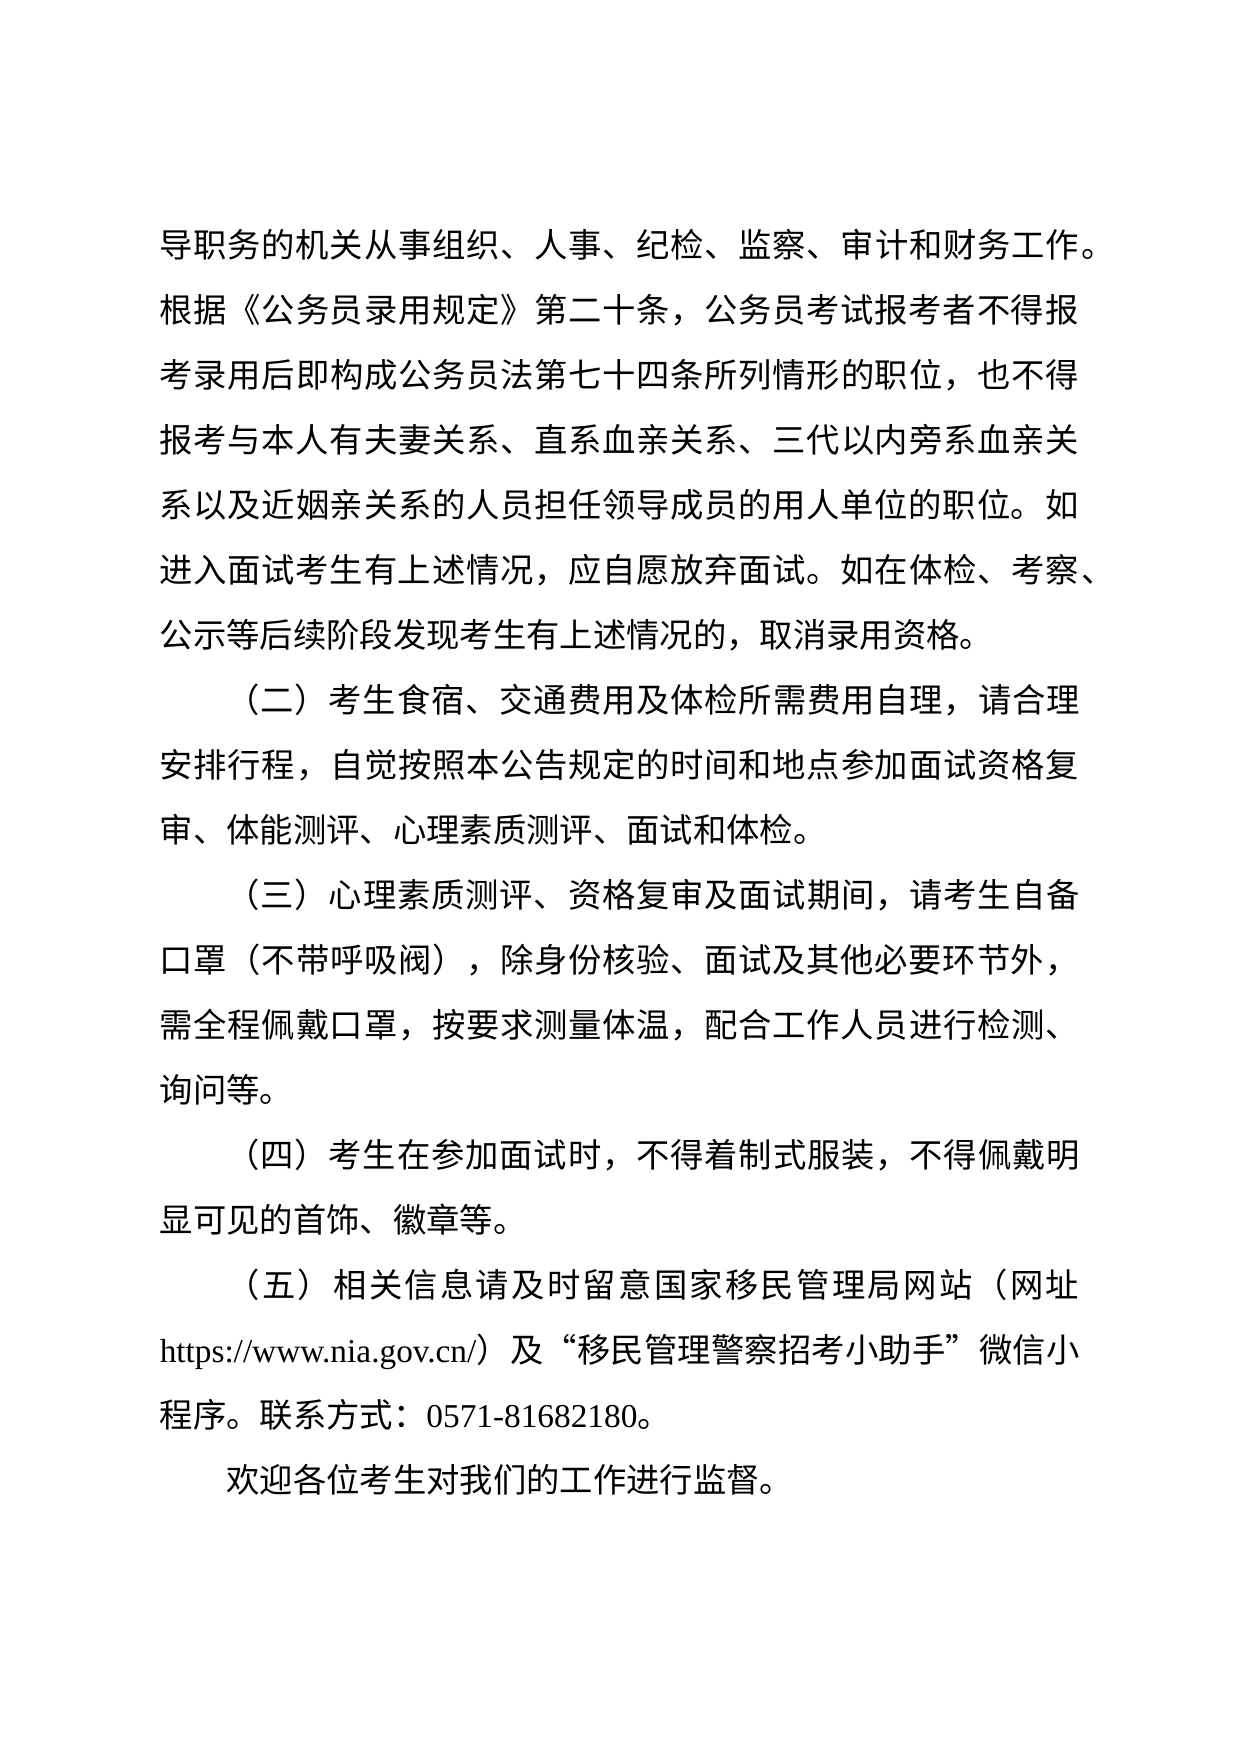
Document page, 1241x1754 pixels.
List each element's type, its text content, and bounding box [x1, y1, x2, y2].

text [159, 211, 1081, 666]
text （二）考生食宿、交通费用及体检所需费用自理，请合理安排行程，自觉按照本公告规定的时间和地点参加面试资格复审、体能测评、心理素质测评、面试和体检。 [159, 666, 1081, 861]
text （五）相关信息请及时留意国家移民管理局网站（网址https://www.nia.gov.cn/）及“移民管理警察招考小助手”微信小程序。联系方式：0571-81682180。 [159, 1251, 1081, 1446]
text 欢迎各位考生对我们的工作进行监督。 [159, 1446, 1081, 1511]
text （四）考生在参加面试时，不得着制式服装，不得佩戴明显可见的首饰、徽章等。 [159, 1121, 1081, 1251]
text （三）心理素质测评、资格复审及面试期间，请考生自备口罩（不带呼吸阀），除身份核验、面试及其他必要环节外，需全程佩戴口罩，按要求测量体温，配合工作人员进行检测、询问等。 [159, 861, 1081, 1121]
